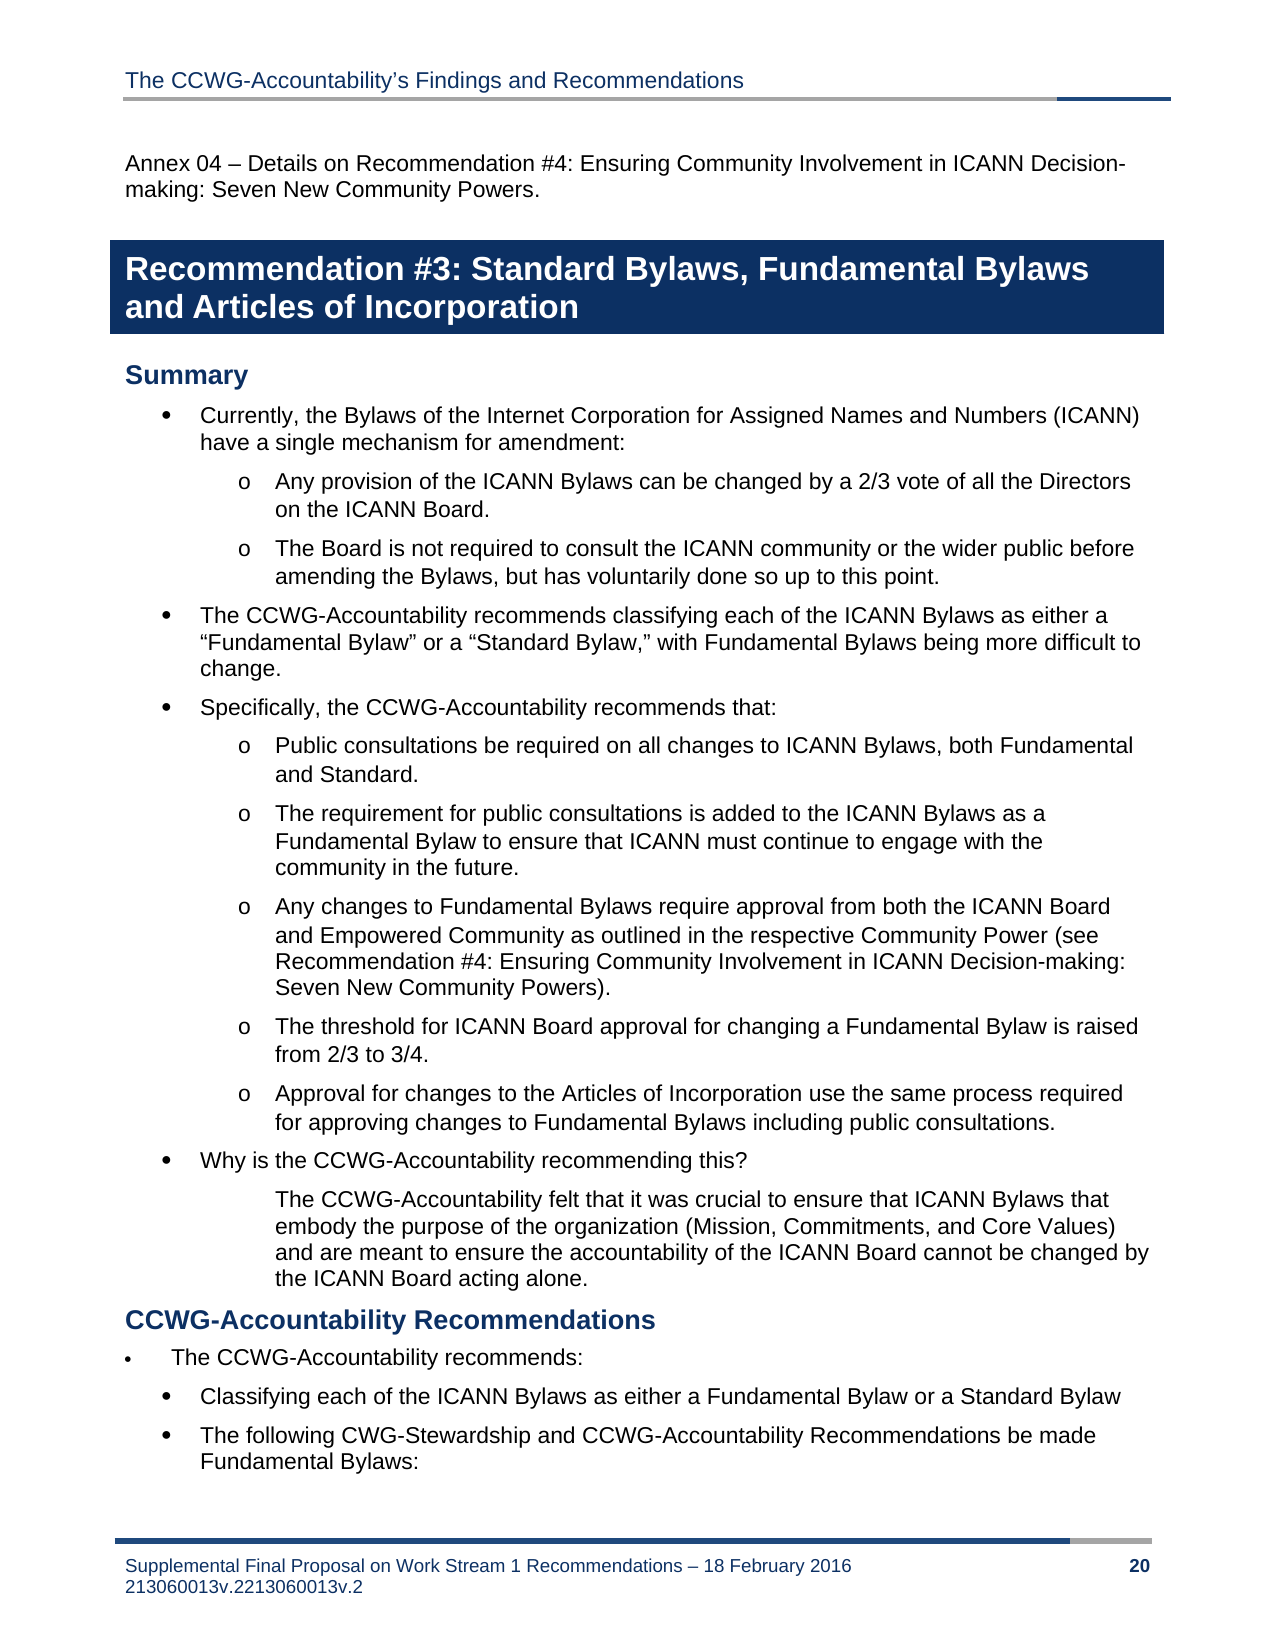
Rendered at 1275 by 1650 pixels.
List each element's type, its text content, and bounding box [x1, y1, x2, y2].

list Specifically, the CCWG-Accountability recommends that: [162, 694, 1150, 720]
list Any changes to Fundamental Bylaws require approval from both the ICANN Board and Empowered Community as outlined in the respective Community Power (see Recommendation #4: Ensuring Community Involvement in ICANN Decision-making: Seven New Community Powers). [237, 893, 1150, 1001]
list Why is the CCWG-Accountability recommending this? [162, 1147, 1150, 1174]
list The Board is not required to consult the ICANN community or the wider public before amending the Bylaws, but has voluntarily done so up to this point. [237, 535, 1150, 589]
text CCWG-Accountability Recommendations [125, 1304, 1150, 1336]
text Annex 04 – Details on Recommendation #4: Ensuring Community Involvement in ICANN Decision-making: Seven New Community Powers. [125, 150, 1150, 203]
subtitle Recommendation #3: Standard Bylaws, Fundamental Bylaws and Articles of Incorporation [117, 246, 1158, 327]
list Approval for changes to the Articles of Incorporation use the same process required for approving changes to Fundamental Bylaws including public consultations. [237, 1080, 1150, 1135]
list The CCWG-Accountability recommends: [125, 1344, 1150, 1370]
list The CCWG-Accountability recommends classifying each of the ICANN Bylaws as either a “Fundamental Bylaw” or a “Standard Bylaw,” with Fundamental Bylaws being more difficult to change. [162, 602, 1150, 681]
list Any provision of the ICANN Bylaws can be changed by a 2/3 vote of all the Directors on the ICANN Board. [237, 468, 1150, 522]
list The threshold for ICANN Board approval for changing a Fundamental Bylaw is raised from 2/3 to 3/4. [237, 1013, 1150, 1068]
list The requirement for public consultations is added to the ICANN Bylaws as a Fundamental Bylaw to ensure that ICANN must continue to engage with the community in the future. [237, 800, 1150, 881]
list Classifying each of the ICANN Bylaws as either a Fundamental Bylaw or a Standard Bylaw [162, 1383, 1150, 1409]
list The following CWG-Stewardship and CCWG-Accountability Recommendations be made Fundamental Bylaws: [162, 1422, 1150, 1474]
list Currently, the Bylaws of the Internet Corporation for Assigned Names and Numbers (ICANN) have a single mechanism for amendment: [162, 402, 1150, 455]
text The CCWG-Accountability felt that it was crucial to ensure that ICANN Bylaws that embody the purpose of the organization (Mission, Commitments, and Core Values) and are meant to ensure the accountability of the ICANN Board cannot be changed by the ICANN Board acting alone. [275, 1186, 1150, 1292]
list Public consultations be required on all changes to ICANN Bylaws, both Fundamental and Standard. [237, 732, 1150, 787]
text Summary [125, 359, 1150, 390]
